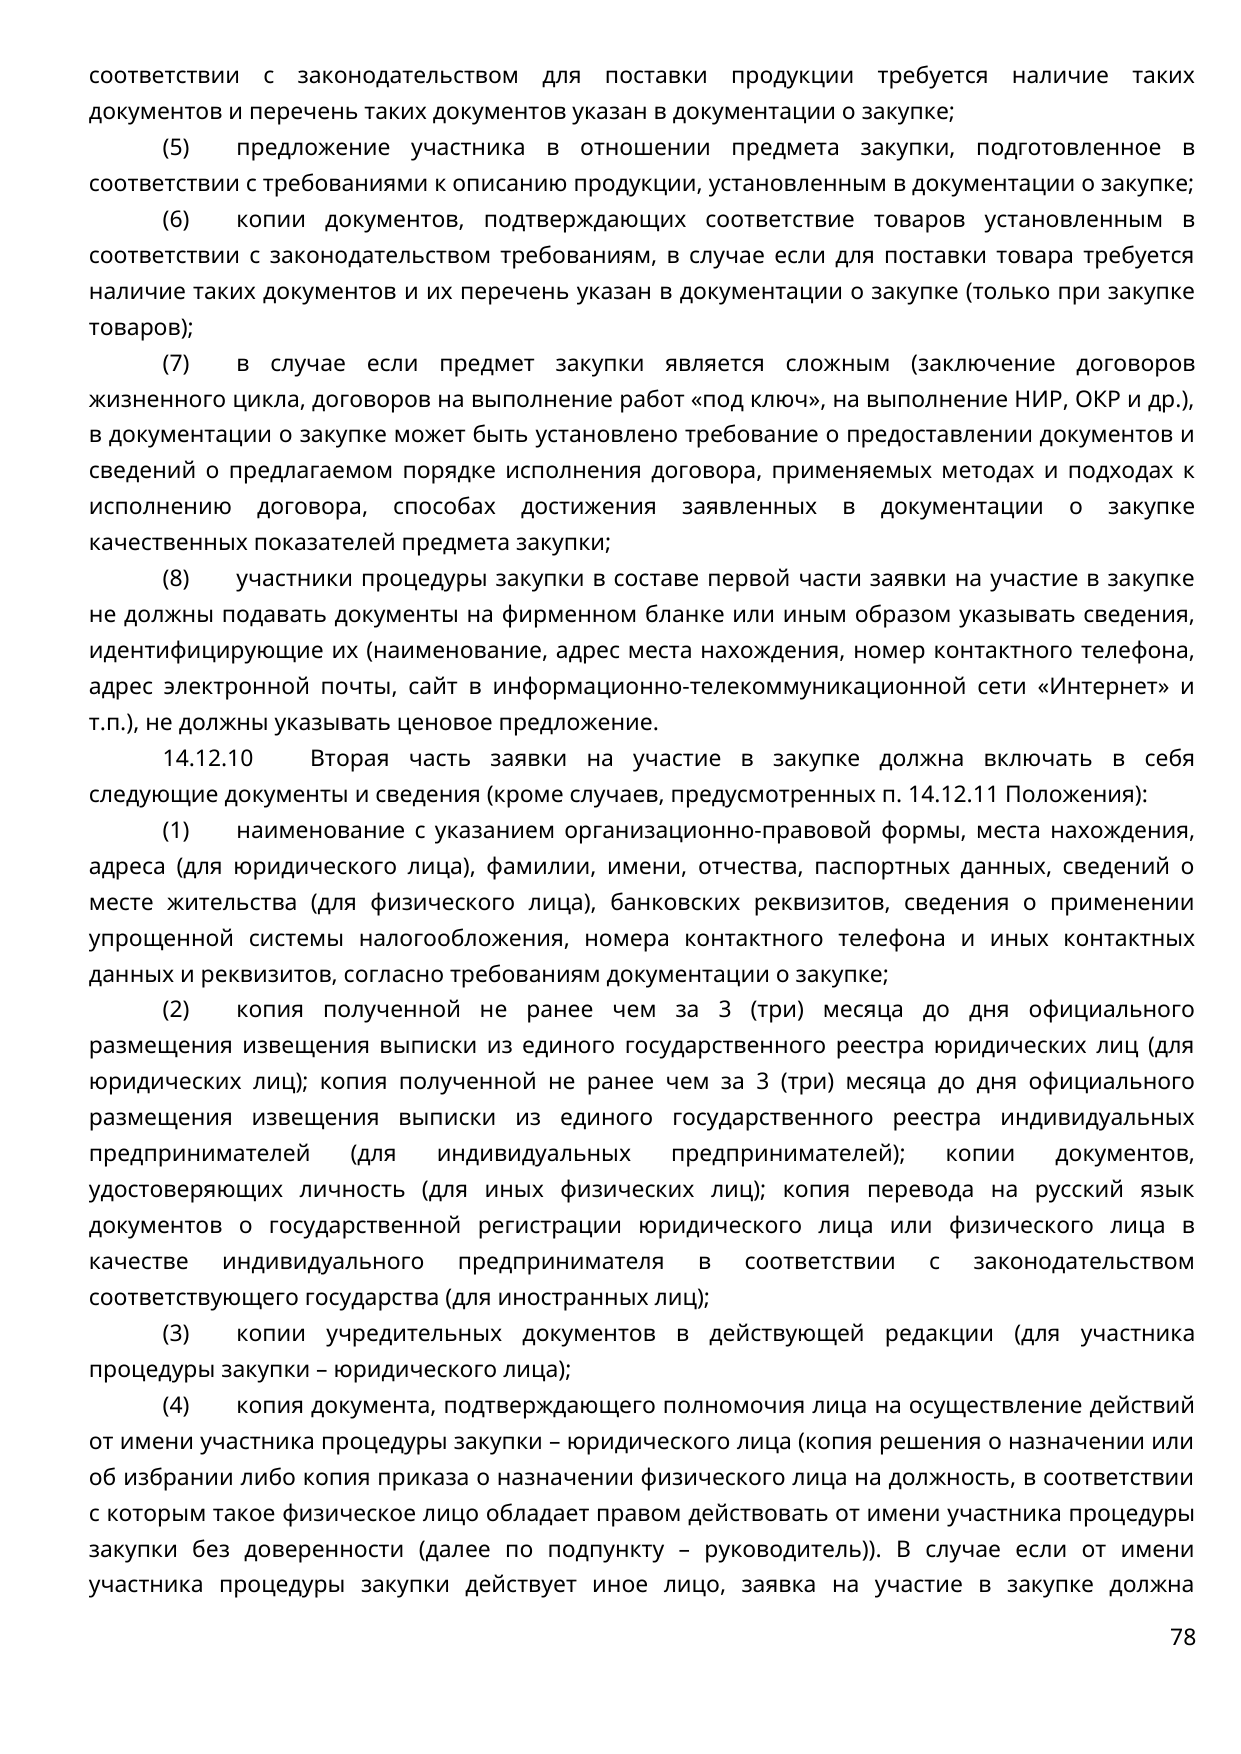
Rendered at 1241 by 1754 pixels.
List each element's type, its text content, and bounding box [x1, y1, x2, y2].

text (7) в случае если предмет закупки является сложным (заключение договоров жизненного цикла, договоров на выполнение работ «под ключ», на выполнение НИР, ОКР и др.), в документации о закупке может быть установлено требование о предоставлении документов и сведений о предлагаемом порядке исполнения договора, применяемых методах и подходах к исполнению договора, способах достижения заявленных в документации о закупке качественных показателей предмета закупки; [89, 347, 1196, 557]
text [89, 1389, 1196, 1600]
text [89, 59, 1196, 126]
text (3) копии учредительных документов в действующей редакции (для участника процедуры закупки – юридического лица); [89, 1317, 1196, 1384]
text (1) наименование с указанием организационно-правовой формы, места нахождения, адреса (для юридического лица), фамилии, имени, отчества, паспортных данных, сведений о месте жительства (для физического лица), банковских реквизитов, сведения о применении упрощенной системы налогообложения, номера контактного телефона и иных контактных данных и реквизитов, согласно требованиям документации о закупке; [89, 814, 1196, 989]
text (2) копия полученной не ранее чем за 3 (три) месяца до дня официального размещения извещения выписки из единого государственного реестра юридических лиц (для юридических лиц); копия полученной не ранее чем за 3 (три) месяца до дня официального размещения извещения выписки из единого государственного реестра индивидуальных предпринимателей (для индивидуальных предпринимателей); копии документов, удостоверяющих личность (для иных физических лиц); копия перевода на русский язык документов о государственной регистрации юридического лица или физического лица в качестве индивидуального предпринимателя в соответствии с законодательством соответствующего государства (для иностранных лиц); [89, 993, 1196, 1312]
text 14.12.10 Вторая часть заявки на участие в закупке должна включать в себя следующие документы и сведения (кроме случаев, предусмотренных п. 14.12.11 Положения): [89, 742, 1196, 809]
text (8) участники процедуры закупки в составе первой части заявки на участие в закупке не должны подавать документы на фирменном бланке или иным образом указывать сведения, идентифицирующие их (наименование, адрес места нахождения, номер контактного телефона, адрес электронной почты, сайт в информационно-телекоммуникационной сети «Интернет» и т.п.), не должны указывать ценовое предложение. [89, 562, 1196, 737]
text (5) предложение участника в отношении предмета закупки, подготовленное в соответствии с требованиями к описанию продукции, установленным в документации о закупке; [89, 131, 1196, 198]
text (6) копии документов, подтверждающих соответствие товаров установленным в соответствии с законодательством требованиям, в случае если для поставки товара требуется наличие таких документов и их перечень указан в документации о закупке (только при закупке товаров); [89, 203, 1196, 342]
